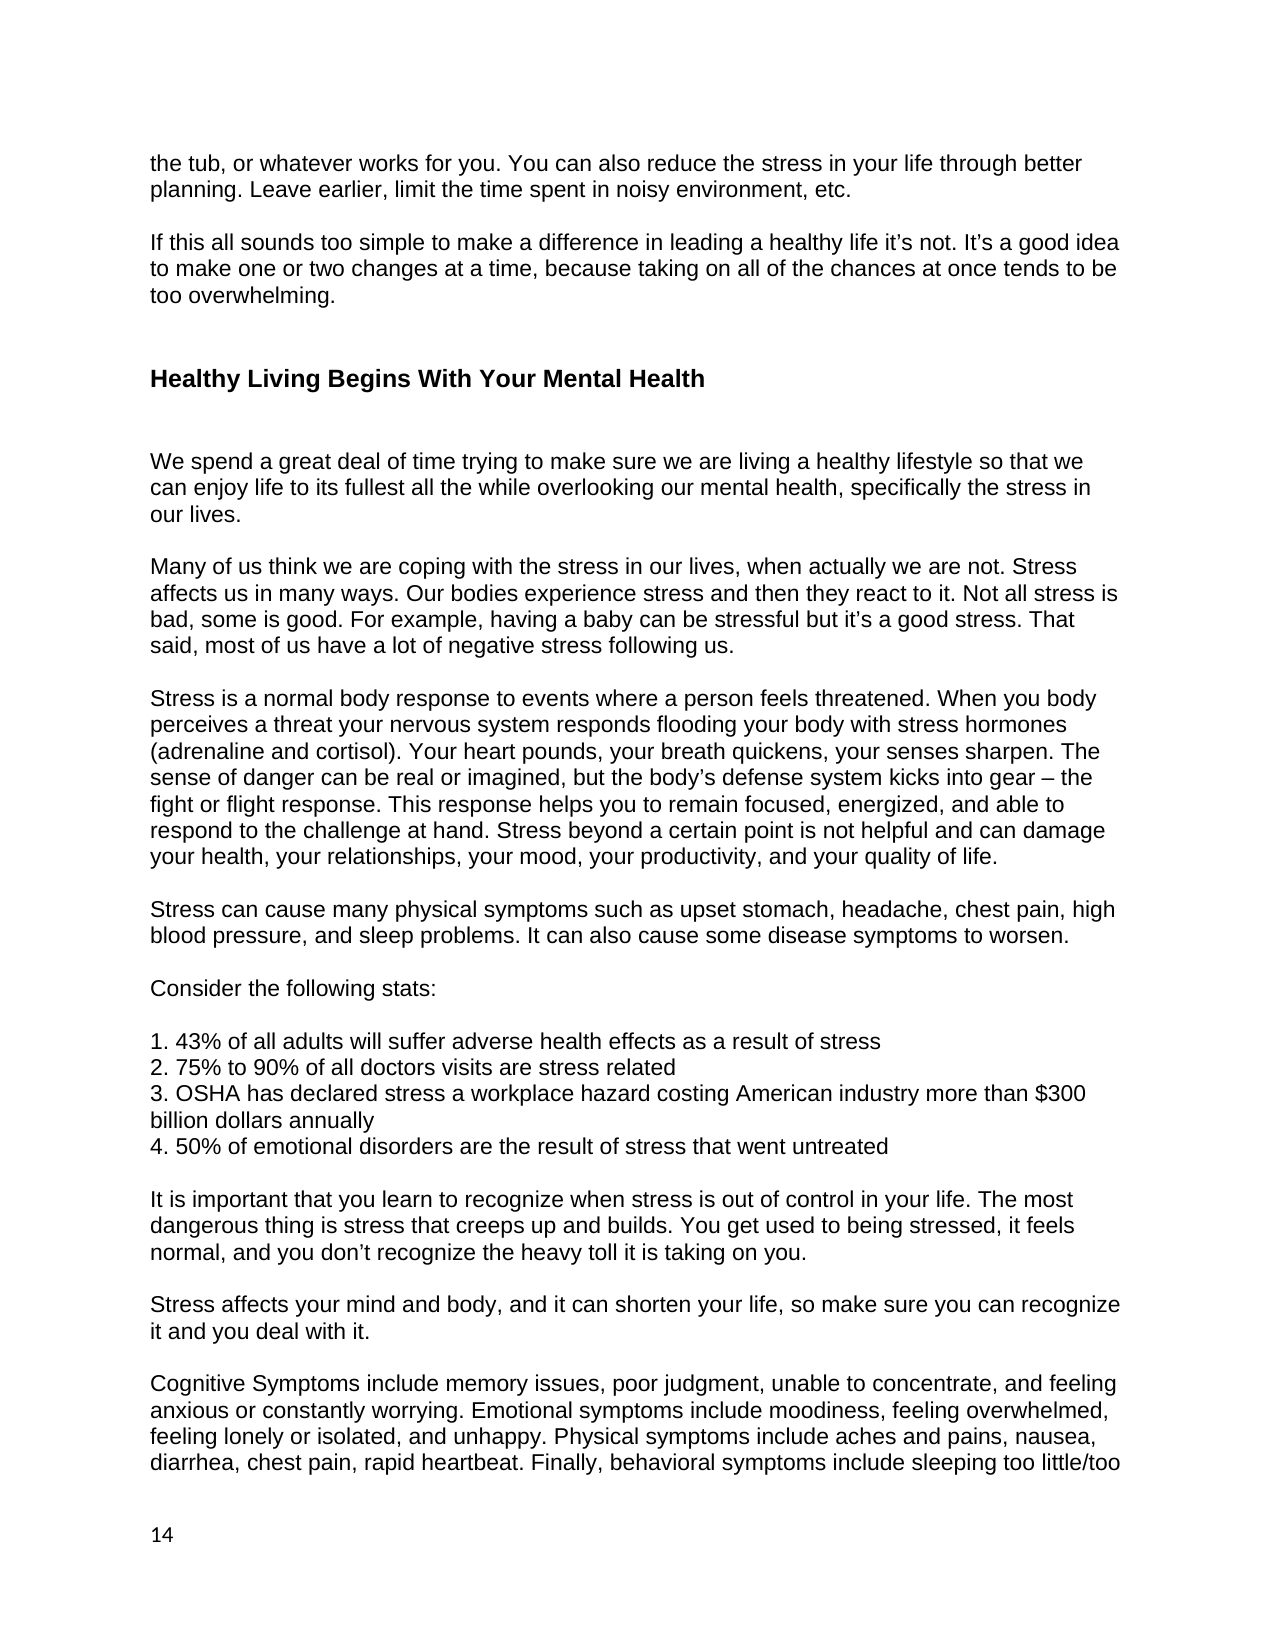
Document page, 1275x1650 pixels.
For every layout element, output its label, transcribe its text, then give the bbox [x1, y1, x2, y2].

text Stress affects your mind and body, and it can shorten your life, so make sure you can recognize it and you deal with it. [150, 1291, 1125, 1344]
text We spend a great deal of time trying to make sure we are living a healthy lifestyle so that we can enjoy life to its fullest all the while overlooking our mental health, specifically the stress in our lives. [150, 448, 1125, 527]
text 1. 43% of all adults will suffer adverse health effects as a result of stress [150, 1028, 1125, 1054]
text 2. 75% to 90% of all doctors visits are stress related [150, 1054, 1125, 1080]
text If this all sounds too simple to make a difference in leading a healthy life it’s not. It’s a good idea to make one or two changes at a time, because taking on all of the chances at once tends to be too overwhelming. [150, 229, 1125, 308]
text Many of us think we are coping with the stress in our lives, when actually we are not. Stress affects us in many ways. Our bodies experience stress and then they react to it. Not all stress is bad, some is good. For example, having a baby can be stressful but it’s a good stress. That said, most of us have a lot of negative stress following us. [150, 553, 1125, 659]
text It is important that you learn to recognize when stress is out of control in your life. The most dangerous thing is stress that creeps up and builds. You get used to being stressed, it feels normal, and you don’t recognize the heavy toll it is taking on you. [150, 1186, 1125, 1265]
text 4. 50% of emotional disorders are the result of stress that went untreated [150, 1133, 1125, 1159]
text Stress is a normal body response to events where a person feels threatened. When you body perceives a threat your nervous system responds flooding your body with stress hormones (adrenaline and cortisol). Your heart pounds, your breath quickens, your senses sharpen. The sense of danger can be real or imagined, but the body’s defense system kicks into gear – the fight or flight response. This response helps you to remain focused, energized, and able to respond to the challenge at hand. Stress beyond a certain point is not helpful and can damage your health, your relationships, your mood, your productivity, and your quality of life. [150, 685, 1125, 869]
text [150, 150, 1125, 203]
subtitle Healthy Living Begins With Your Mental Health [150, 364, 1125, 392]
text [150, 1370, 1125, 1476]
text 3. OSHA has declared stress a workplace hazard costing American industry more than $300 billion dollars annually [150, 1080, 1125, 1133]
text Stress can cause many physical symptoms such as upset stomach, headache, chest pain, high blood pressure, and sleep problems. It can also cause some disease symptoms to worsen. [150, 896, 1125, 949]
text Consider the following stats: [150, 975, 1125, 1001]
